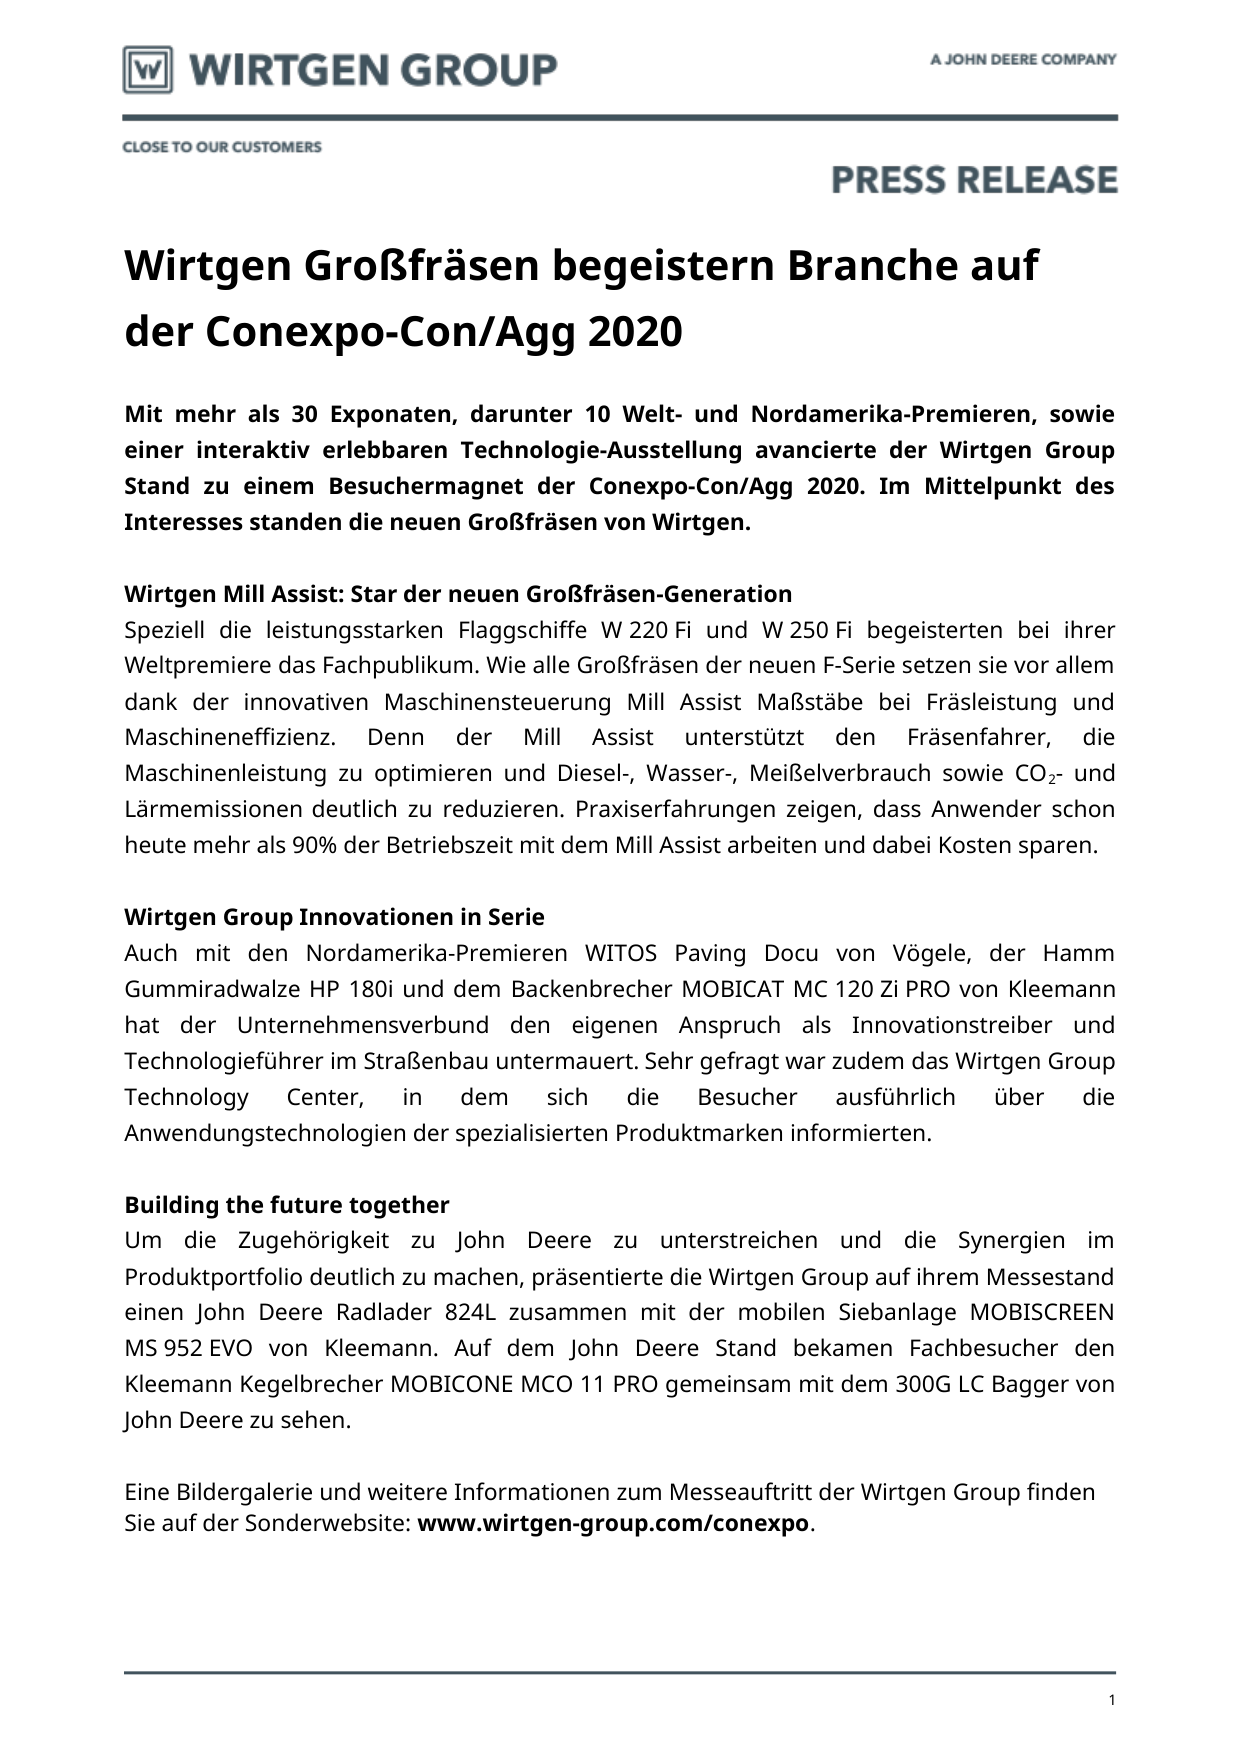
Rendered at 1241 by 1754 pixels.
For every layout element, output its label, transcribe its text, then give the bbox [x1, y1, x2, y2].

text Mit mehr als 30 Exponaten, darunter 10 Welt- und Nordamerika-Premieren, sowie einer interaktiv erlebbaren Technologie-Ausstellung avancierte der Wirtgen Group Stand zu einem Besuchermagnet der Conexpo-Con/Agg 2020. Im Mittelpunkt des Interesses standen die neuen Großfräsen von Wirtgen. [124, 398, 1116, 537]
text Wirtgen Mill Assist: Star der neuen Großfräsen-Generation [124, 578, 1116, 609]
text Um die Zugehörigkeit zu John Deere zu unterstreichen und die Synergien im Produktportfolio deutlich zu machen, präsentierte die Wirtgen Group auf ihrem Messestand einen John Deere Radlader 824L zusammen mit der mobilen Siebanlage MOBISCREEN MS 952 EVO von Kleemann. Auf dem John Deere Stand bekamen Fachbesucher den Kleemann Kegelbrecher MOBICONE MCO 11 PRO gemeinsam mit dem 300G LC Bagger von John Deere zu sehen. [124, 1224, 1116, 1435]
text Speziell die leistungsstarken Flaggschiffe W 220 Fi und W 250 Fi begeisterten bei ihrer Weltpremiere das Fachpublikum. Wie alle Großfräsen der neuen F-Serie setzen sie vor allem dank der innovativen Maschinensteuerung Mill Assist Maßstäbe bei Fräsleistung und Maschineneffizienz. Denn der Mill Assist unterstützt den Fräsenfahrer, die Maschinenleistung zu optimieren und Diesel-, Wasser-, Meißelverbrauch sowie CO2- und Lärmemissionen deutlich zu reduzieren. Praxiserfahrungen zeigen, dass Anwender schon heute mehr als 90% der Betriebszeit mit dem Mill Assist arbeiten und dabei Kosten sparen. [124, 613, 1116, 860]
text Eine Bildergalerie und weitere Informationen zum Messeauftritt der Wirtgen Group finden Sie auf der Sonderwebsite: www.wirtgen-group.com/conexpo. [124, 1476, 1116, 1538]
text Wirtgen Group Innovationen in Serie [124, 901, 1116, 932]
text Wirtgen Großfräsen begeistern Branche auf der Conexpo-Con/Agg 2020 [124, 236, 1116, 358]
text Building the future together [124, 1188, 1116, 1220]
text Auch mit den Nordamerika-Premieren WITOS Paving Docu von Vögele, der Hamm Gummiradwalze HP 180i und dem Backenbrecher MOBICAT MC 120 Zi PRO von Kleemann hat der Unternehmensverbund den eigenen Anspruch als Innovationstreiber und Technologieführer im Straßenbau untermauert. Sehr gefragt war zudem das Wirtgen Group Technology Center, in dem sich die Besucher ausführlich über die Anwendungstechnologien der spezialisierten Produktmarken informierten. [124, 937, 1116, 1148]
